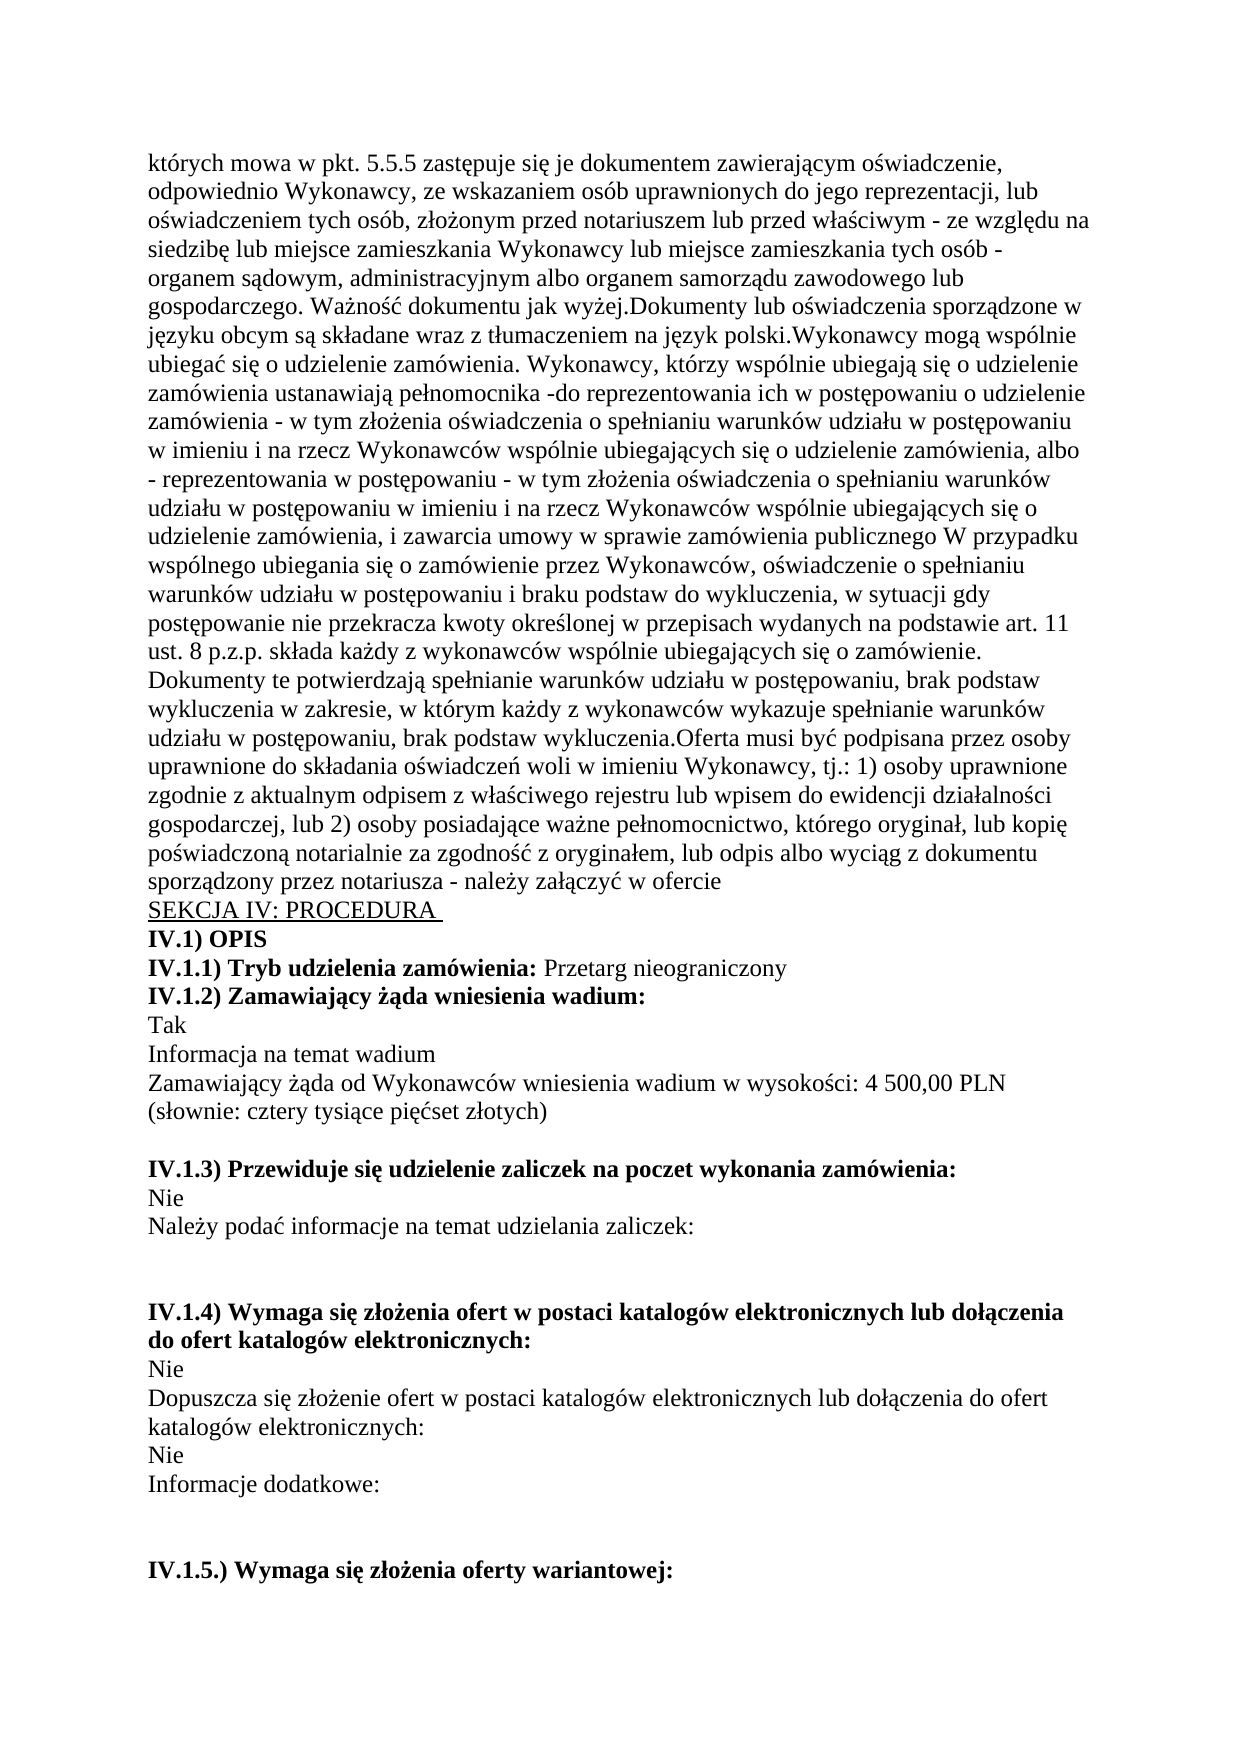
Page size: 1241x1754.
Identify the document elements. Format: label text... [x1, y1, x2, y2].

text Nie Dopuszcza się złożenie ofert w postaci katalogów elektronicznych lub dołączenia do ofert katalogów elektronicznych: Nie Informacje dodatkowe: [148, 1354, 1093, 1526]
text SEKCJA IV: PROCEDURA [148, 895, 1093, 924]
text Tak Informacja na temat wadium Zamawiający żąda od Wykonawców wniesienia wadium w wysokości: 4 500,00 PLN (słownie: cztery tysiące pięćset złotych) [148, 1010, 1093, 1125]
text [148, 148, 1093, 895]
text Nie Należy podać informacje na temat udzielania zaliczek: [148, 1183, 1093, 1268]
text IV.1.4) Wymaga się złożenia ofert w postaci katalogów elektronicznych lub dołączenia do ofert katalogów elektronicznych: [148, 1268, 1093, 1354]
text IV.1.3) Przewiduje się udzielenie zaliczek na poczet wykonania zamówienia: [148, 1125, 1093, 1183]
text IV.1) OPIS IV.1.1) Tryb udzielenia zamówienia: Przetarg nieograniczony IV.1.2) Zamawiający żąda wniesienia wadium: [148, 924, 1093, 1010]
text IV.1.5.) Wymaga się złożenia oferty wariantowej: [148, 1526, 1093, 1584]
